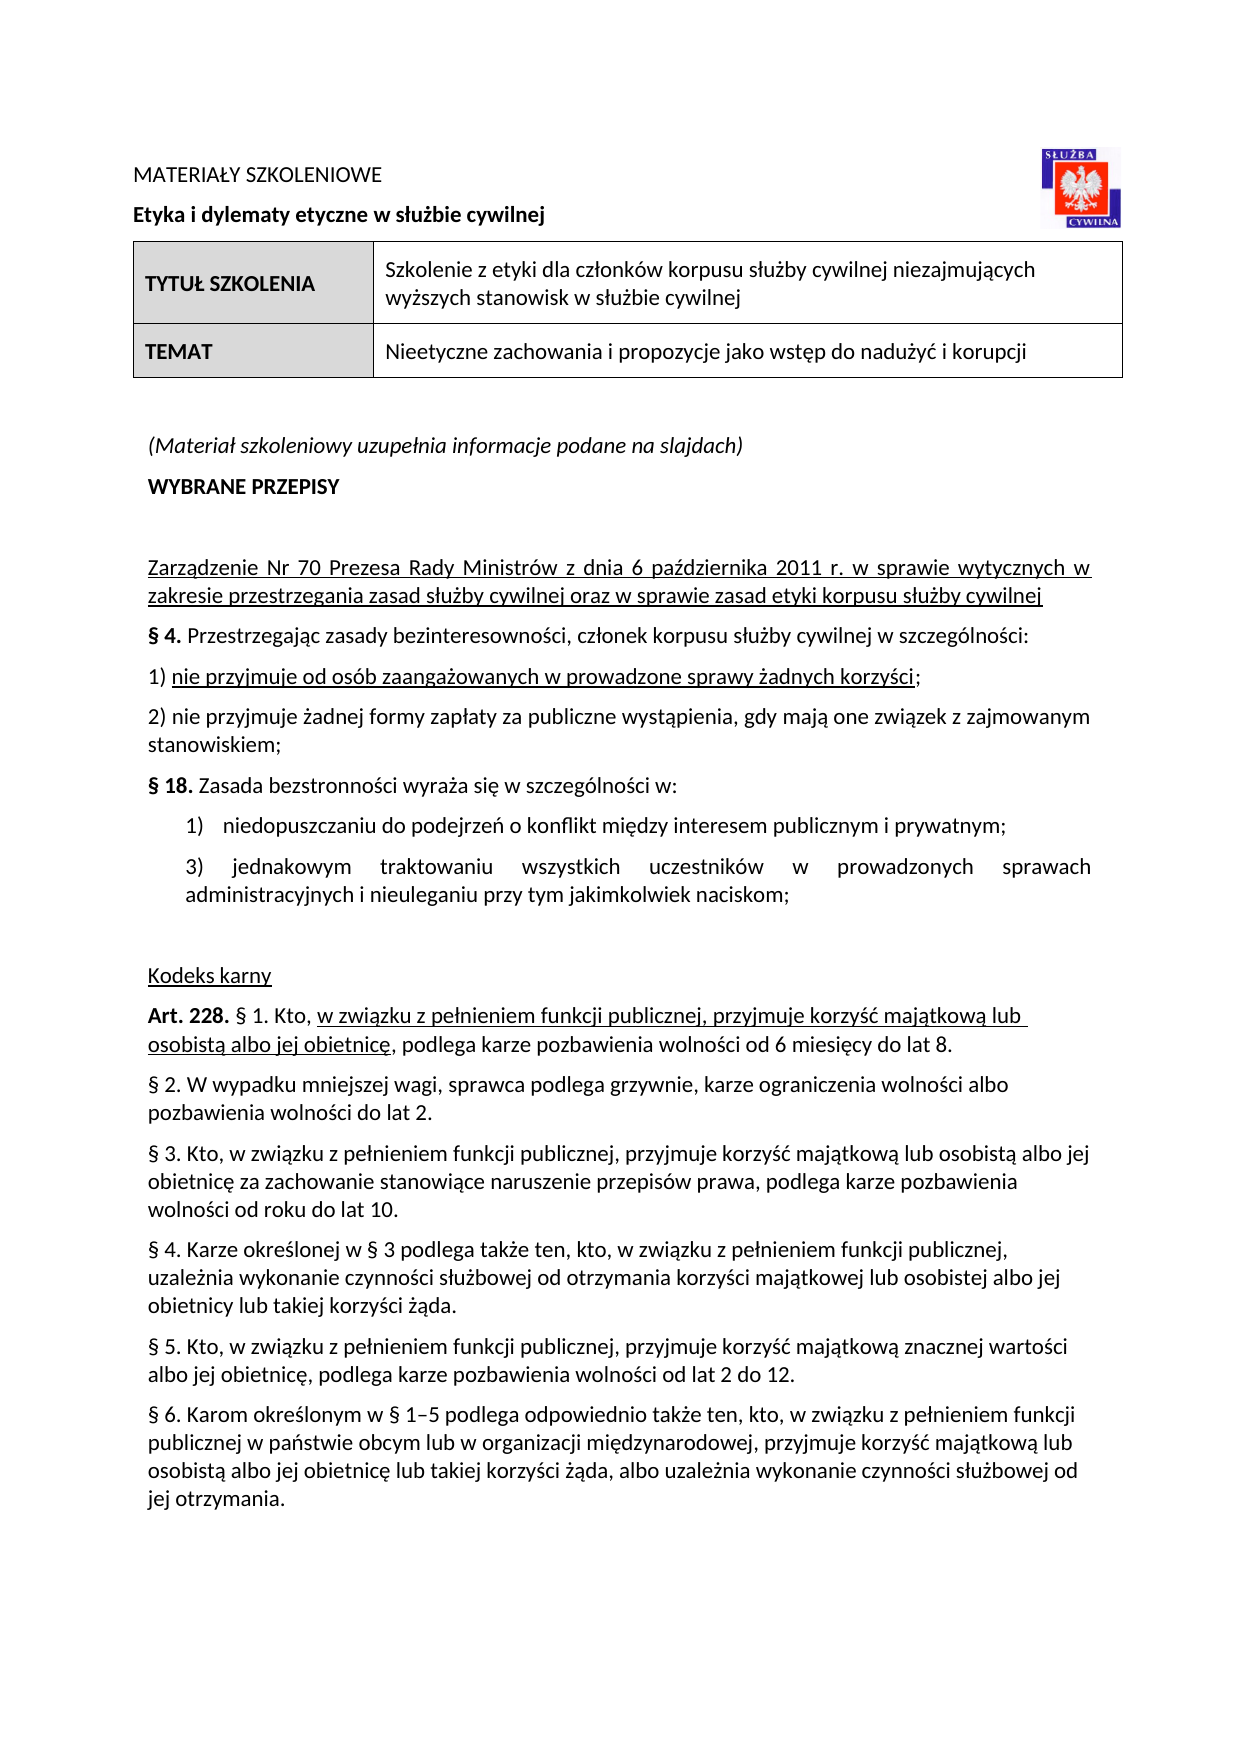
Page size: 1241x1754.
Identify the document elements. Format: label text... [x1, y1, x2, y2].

text § 4. Karze określonej w § 3 podlega także ten, kto, w związku z pełnieniem funkcji publicznej, uzależnia wykonanie czynności służbowej od otrzymania korzyści majątkowej lub osobistej albo jej obietnicy lub takiej korzyści żąda. [148, 1235, 1093, 1319]
text Art. 228. § 1. Kto, w związku z pełnieniem funkcji publicznej, przyjmuje korzyść majątkową lub osobistą albo jej obietnicę, podlega karze pozbawienia wolności od 6 miesięcy do lat 8. [148, 1002, 1093, 1058]
text MATERIAŁY SZKOLENIOWE [133, 160, 1040, 188]
table_cell Nieetyczne zachowania i propozycje jako wstęp do nadużyć i korupcji [374, 324, 1122, 377]
table_header TYTUŁ SZKOLENIA [134, 242, 373, 323]
text § 5. Kto, w związku z pełnieniem funkcji publicznej, przyjmuje korzyść majątkową znacznej wartości albo jej obietnicę, podlega karze pozbawienia wolności od lat 2 do 12. [148, 1332, 1093, 1388]
text 1) nie przyjmuje od osób zaangażowanych w prowadzone sprawy żadnych korzyści; [148, 662, 1093, 690]
text Zarządzenie Nr 70 Prezesa Rady Ministrów z dnia 6 października 2011 r. w sprawie wytycznych w zakresie przestrzegania zasad służby cywilnej oraz w sprawie zasad etyki korpusu służby cywilnej [148, 553, 1093, 609]
table_cell TEMAT [134, 324, 373, 377]
text § 18. Zasada bezstronności wyraża się w szczególności w: [148, 771, 1093, 799]
text § 4. Przestrzegając zasady bezinteresowności, członek korpusu służby cywilnej w szczególności: [148, 621, 1093, 649]
text § 6. Karom określonym w § 1–5 podlega odpowiednio także ten, kto, w związku z pełnieniem funkcji publicznej w państwie obcym lub w organizacji międzynarodowej, przyjmuje korzyść majątkową lub osobistą albo jej obietnicę lub takiej korzyści żąda, albo uzależnia wykonanie czynności służbowej od jej otrzymania. [148, 1400, 1093, 1512]
text WYBRANE PRZEPISY [148, 472, 1093, 500]
text Kodeks karny [148, 961, 1093, 989]
text § 3. Kto, w związku z pełnieniem funkcji publicznej, przyjmuje korzyść majątkową lub osobistą albo jej obietnicę za zachowanie stanowiące naruszenie przepisów prawa, podlega karze pozbawienia wolności od roku do lat 10. [148, 1139, 1093, 1223]
list niedopuszczaniu do podejrzeń o konflikt między interesem publicznym i prywatnym; [185, 812, 1093, 839]
text § 2. W wypadku mniejszej wagi, sprawca podlega grzywnie, karze ograniczenia wolności albo pozbawienia wolności do lat 2. [148, 1070, 1093, 1126]
text 2) nie przyjmuje żadnej formy zapłaty za publiczne wystąpienia, gdy mają one związek z zajmowanym stanowiskiem; [148, 702, 1093, 758]
table_header Szkolenie z etyki dla członków korpusu służby cywilnej niezajmujących wyższych stanowisk w służbie cywilnej [374, 242, 1122, 323]
text (Materiał szkoleniowy uzupełnia informacje podane na slajdach) [148, 431, 1093, 459]
text 3) jednakowym traktowaniu wszystkich uczestników w prowadzonych sprawach administracyjnych i nieuleganiu przy tym jakimkolwiek naciskom; [185, 852, 1093, 908]
text Etyka i dylematy etyczne w służbie cywilnej [133, 201, 1040, 229]
picture [1040, 147, 1122, 229]
